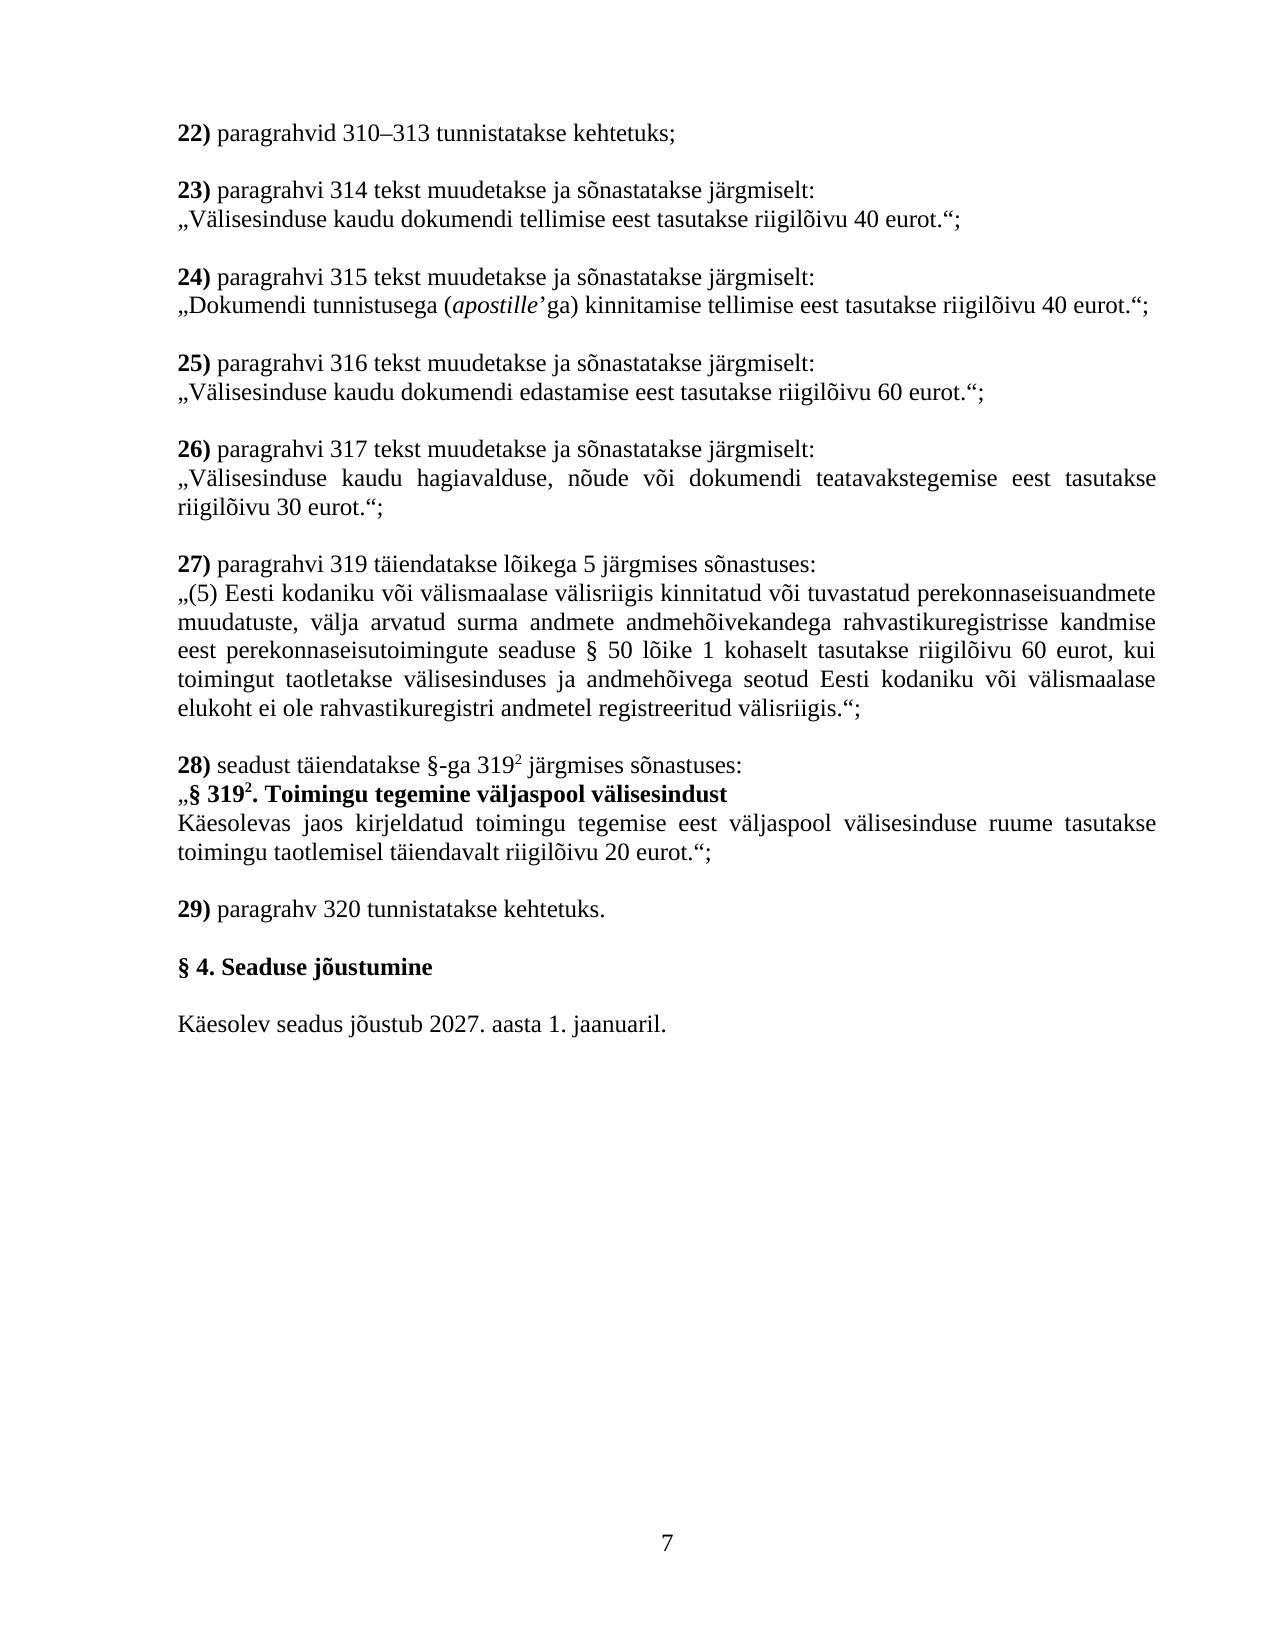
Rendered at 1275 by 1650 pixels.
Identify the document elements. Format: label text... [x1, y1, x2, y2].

text „Välisesinduse kaudu dokumendi tellimise eest tasutakse riigilõivu 40 eurot.“; [177, 204, 1157, 233]
text 25) paragrahvi 316 tekst muudetakse ja sõnastatakse järgmiselt: [177, 348, 1157, 377]
text 29) paragrahv 320 tunnistatakse kehtetuks. [177, 894, 1157, 923]
text 26) paragrahvi 317 tekst muudetakse ja sõnastatakse järgmiselt: [177, 434, 1157, 463]
text 28) seadust täiendatakse §-ga 3192 järgmises sõnastuses: [177, 751, 1157, 779]
text 27) paragrahvi 319 täiendatakse lõikega 5 järgmises sõnastuses: [177, 549, 1157, 578]
text „Välisesinduse kaudu dokumendi edastamise eest tasutakse riigilõivu 60 eurot.“; [177, 377, 1157, 406]
text „(5) Eesti kodaniku või välismaalase välisriigis kinnitatud või tuvastatud perekonnaseisuandmete muudatuste, välja arvatud surma andmete andmehõivekandega rahvastikuregistrisse kandmise eest perekonnaseisutoimingute seaduse § 50 lõike 1 kohaselt tasutakse riigilõivu 60 eurot, kui toimingut taotletakse välisesinduses ja andmehõivega seotud Eesti kodaniku või välismaalase elukoht ei ole rahvastikuregistri andmetel registreeritud välisriigis.“; [177, 578, 1157, 722]
text „Välisesinduse kaudu hagiavalduse, nõude või dokumendi teatavakstegemise eest tasutakse riigilõivu 30 eurot.“; [177, 463, 1157, 521]
text 23) paragrahvi 314 tekst muudetakse ja sõnastatakse järgmiselt: [177, 176, 1157, 204]
text „Dokumendi tunnistusega (apostille’ga) kinnitamise tellimise eest tasutakse riigilõivu 40 eurot.“; [177, 291, 1157, 319]
text 22) paragrahvid 310–313 tunnistatakse kehtetuks; [177, 118, 1157, 147]
text „§ 3192. Toimingu tegemine väljaspool välisesindust [177, 779, 1157, 808]
text 24) paragrahvi 315 tekst muudetakse ja sõnastatakse järgmiselt: [177, 262, 1157, 291]
text § 4. Seaduse jõustumine [177, 952, 1157, 981]
text Käesolevas jaos kirjeldatud toimingu tegemise eest väljaspool välisesinduse ruume tasutakse toimingu taotlemisel täiendavalt riigilõivu 20 eurot.“; [177, 808, 1157, 866]
text Käesolev seadus jõustub 2027. aasta 1. jaanuaril. [177, 1009, 1157, 1038]
